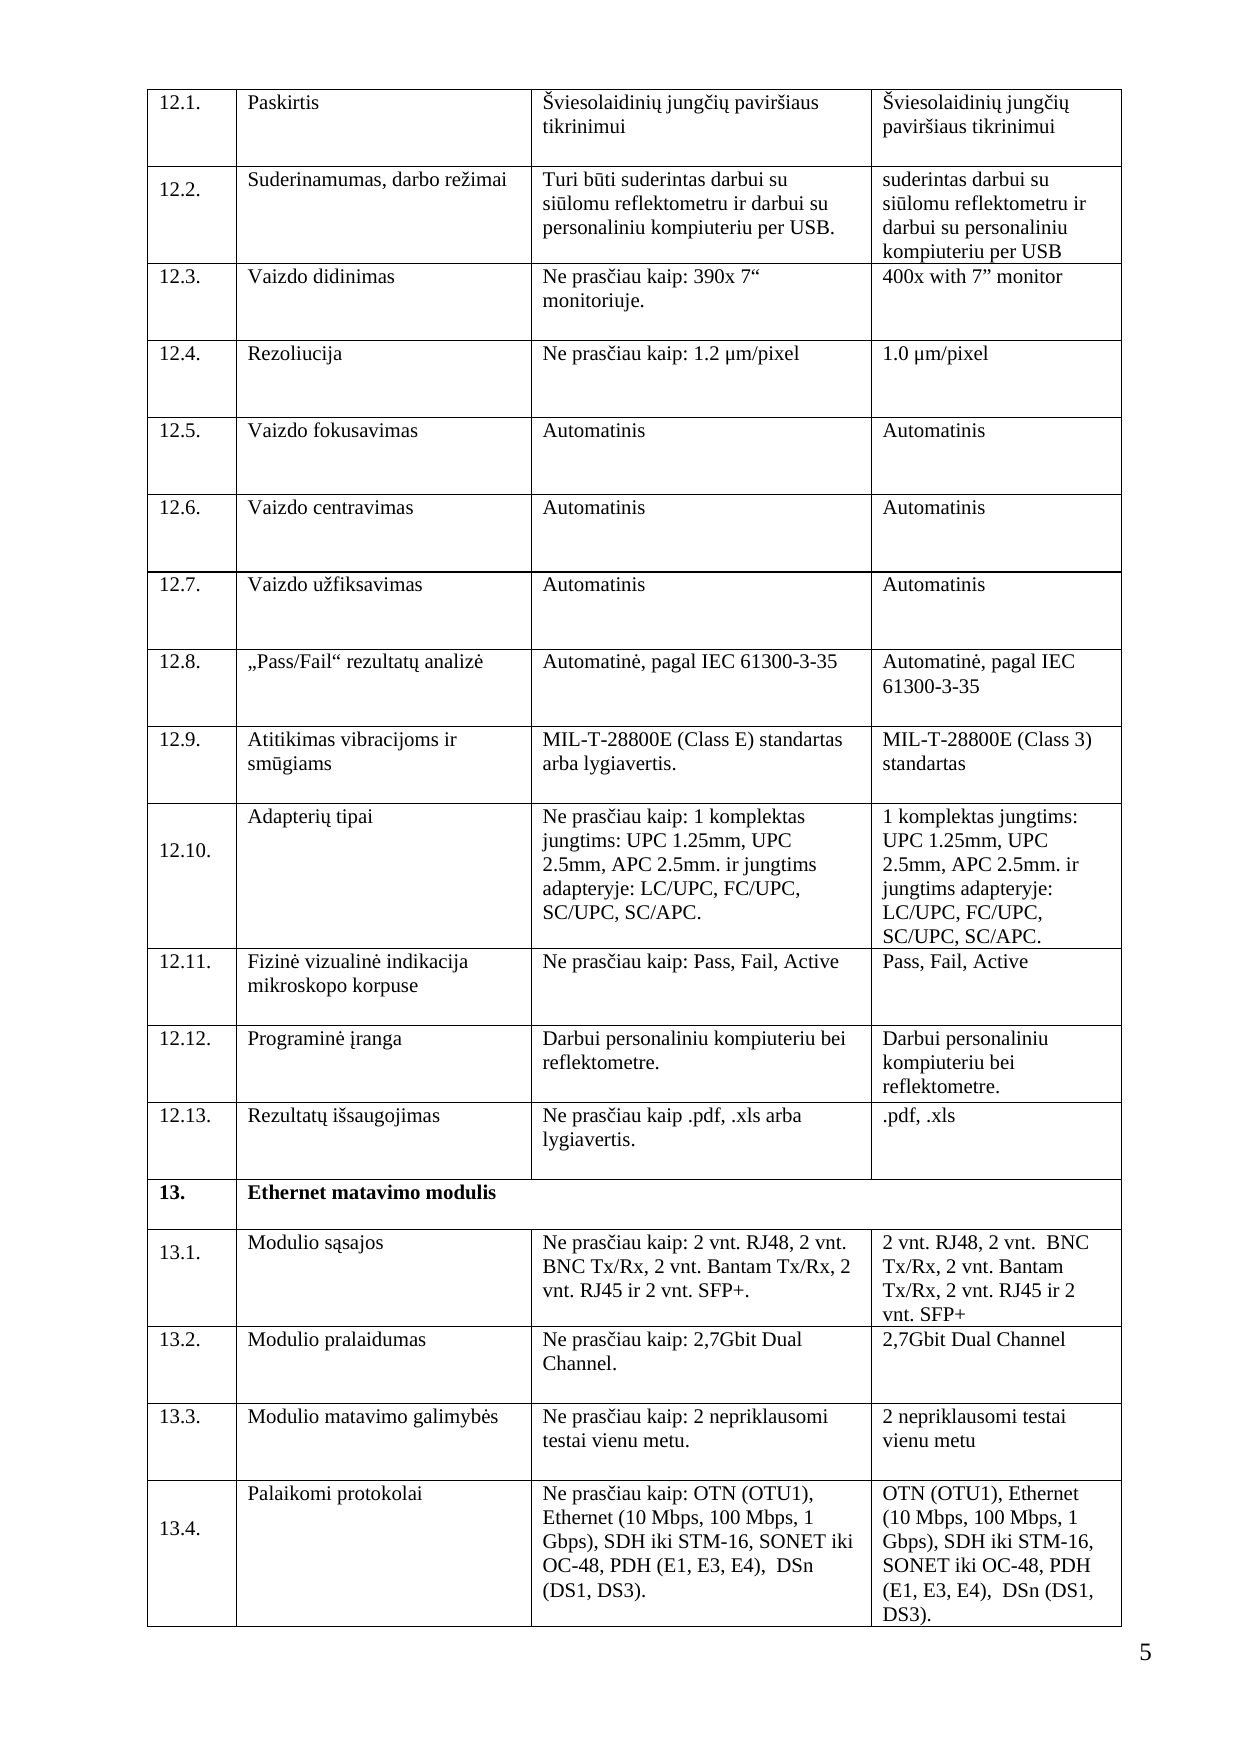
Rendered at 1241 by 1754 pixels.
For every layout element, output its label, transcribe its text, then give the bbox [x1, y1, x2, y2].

table_cell Šviesolaidinių jungčių paviršiaus tikrinimui [872, 90, 1121, 166]
table_cell Vaizdo užfiksavimas [237, 573, 531, 648]
table_cell Automatinė, pagal IEC 61300-3-35 [532, 650, 871, 726]
table_cell Ne prasčiau kaip: 390x 7“ monitoriuje. [532, 264, 871, 340]
table_cell „Pass/Fail“ rezultatų analizė [237, 650, 531, 726]
table_cell Programinė įranga [237, 1026, 531, 1102]
table_cell Šviesolaidinių jungčių paviršiaus tikrinimui [532, 90, 871, 166]
table_cell OTN (OTU1), Ethernet (10 Mbps, 100 Mbps, 1 Gbps), SDH iki STM-16, SONET iki OC-48, PDH (E1, E3, E4), DSn (DS1, DS3). [872, 1481, 1121, 1626]
table_cell [148, 727, 236, 803]
table_cell Ne prasčiau kaip .pdf, .xls arba lygiavertis. [532, 1103, 871, 1179]
table_cell [148, 1404, 236, 1480]
table_cell Automatinis [532, 418, 871, 494]
table_cell Automatinis [872, 573, 1121, 648]
table_cell Ne prasčiau kaip: 1.2 μm/pixel [532, 341, 871, 417]
table_cell Vaizdo centravimas [237, 495, 531, 571]
table_cell Darbui personaliniu kompiuteriu bei reflektometre. [872, 1026, 1121, 1102]
table_cell Modulio matavimo galimybės [237, 1404, 531, 1480]
table_cell [148, 90, 236, 166]
table_cell [148, 495, 236, 571]
table_cell Atitikimas vibracijoms ir smūgiams [237, 727, 531, 803]
table_cell [148, 1230, 236, 1326]
table_cell [148, 804, 236, 948]
table_cell Rezoliucija [237, 341, 531, 417]
table_cell [148, 418, 236, 494]
table_cell suderintas darbui su siūlomu reflektometru ir darbui su personaliniu kompiuteriu per USB [872, 167, 1121, 263]
table_cell Automatinė, pagal IEC 61300-3-35 [872, 650, 1121, 726]
table_cell Ne prasčiau kaip: 2,7Gbit Dual Channel. [532, 1327, 871, 1403]
table_cell 2 vnt. RJ48, 2 vnt. BNC Tx/Rx, 2 vnt. Bantam Tx/Rx, 2 vnt. RJ45 ir 2 vnt. SFP+ [872, 1230, 1121, 1326]
table_cell Vaizdo didinimas [237, 264, 531, 340]
table_cell [148, 1026, 236, 1102]
table_cell Suderinamumas, darbo režimai [237, 167, 531, 263]
table_cell Paskirtis [237, 90, 531, 166]
table_cell Rezultatų išsaugojimas [237, 1103, 531, 1179]
table_cell Modulio sąsajos [237, 1230, 531, 1326]
table_cell Turi būti suderintas darbui su siūlomu reflektometru ir darbui su personaliniu kompiuteriu per USB. [532, 167, 871, 263]
table_cell [148, 573, 236, 648]
table_cell 1.0 μm/pixel [872, 341, 1121, 417]
table_cell [148, 949, 236, 1025]
table_cell Automatinis [872, 418, 1121, 494]
table_cell 1 komplektas jungtims: UPC 1.25mm, UPC 2.5mm, APC 2.5mm. ir jungtims adapteryje: LC/UPC, FC/UPC, SC/UPC, SC/APC. [872, 804, 1121, 948]
table_cell Ne prasčiau kaip: OTN (OTU1), Ethernet (10 Mbps, 100 Mbps, 1 Gbps), SDH iki STM-16, SONET iki OC-48, PDH (E1, E3, E4), DSn (DS1, DS3). [532, 1481, 871, 1626]
table_cell Automatinis [872, 495, 1121, 571]
table_cell [148, 1103, 236, 1179]
table_cell Palaikomi protokolai [237, 1481, 531, 1626]
table_cell [148, 1180, 236, 1229]
table_cell Fizinė vizualinė indikacija mikroskopo korpuse [237, 949, 531, 1025]
table_cell 2 nepriklausomi testai vienu metu [872, 1404, 1121, 1480]
table_cell Adapterių tipai [237, 804, 531, 948]
table_cell [148, 1481, 236, 1626]
table_cell [148, 167, 236, 263]
table_cell Automatinis [532, 573, 871, 648]
table_cell Ne prasčiau kaip: 2 nepriklausomi testai vienu metu. [532, 1404, 871, 1480]
table_cell [148, 264, 236, 340]
table_cell .pdf, .xls [872, 1103, 1121, 1179]
table_cell Ne prasčiau kaip: 1 komplektas jungtims: UPC 1.25mm, UPC 2.5mm, APC 2.5mm. ir jungtims adapteryje: LC/UPC, FC/UPC, SC/UPC, SC/APC. [532, 804, 871, 948]
table_cell Ne prasčiau kaip: 2 vnt. RJ48, 2 vnt. BNC Tx/Rx, 2 vnt. Bantam Tx/Rx, 2 vnt. RJ45 ir 2 vnt. SFP+. [532, 1230, 871, 1326]
table_cell [148, 650, 236, 726]
table_cell Darbui personaliniu kompiuteriu bei reflektometre. [532, 1026, 871, 1102]
table_cell Pass, Fail, Active [872, 949, 1121, 1025]
table_cell Ne prasčiau kaip: Pass, Fail, Active [532, 949, 871, 1025]
table_cell 400x with 7” monitor [872, 264, 1121, 340]
table_cell [148, 1327, 236, 1403]
table_cell Automatinis [532, 495, 871, 571]
table_cell MIL-T-28800E (Class E) standartas arba lygiavertis. [532, 727, 871, 803]
table_cell MIL-T-28800E (Class 3) standartas [872, 727, 1121, 803]
table_cell Ethernet matavimo modulis [237, 1180, 1121, 1229]
table_cell 2,7Gbit Dual Channel [872, 1327, 1121, 1403]
table_cell Vaizdo fokusavimas [237, 418, 531, 494]
table_cell Modulio pralaidumas [237, 1327, 531, 1403]
table_cell [148, 341, 236, 417]
